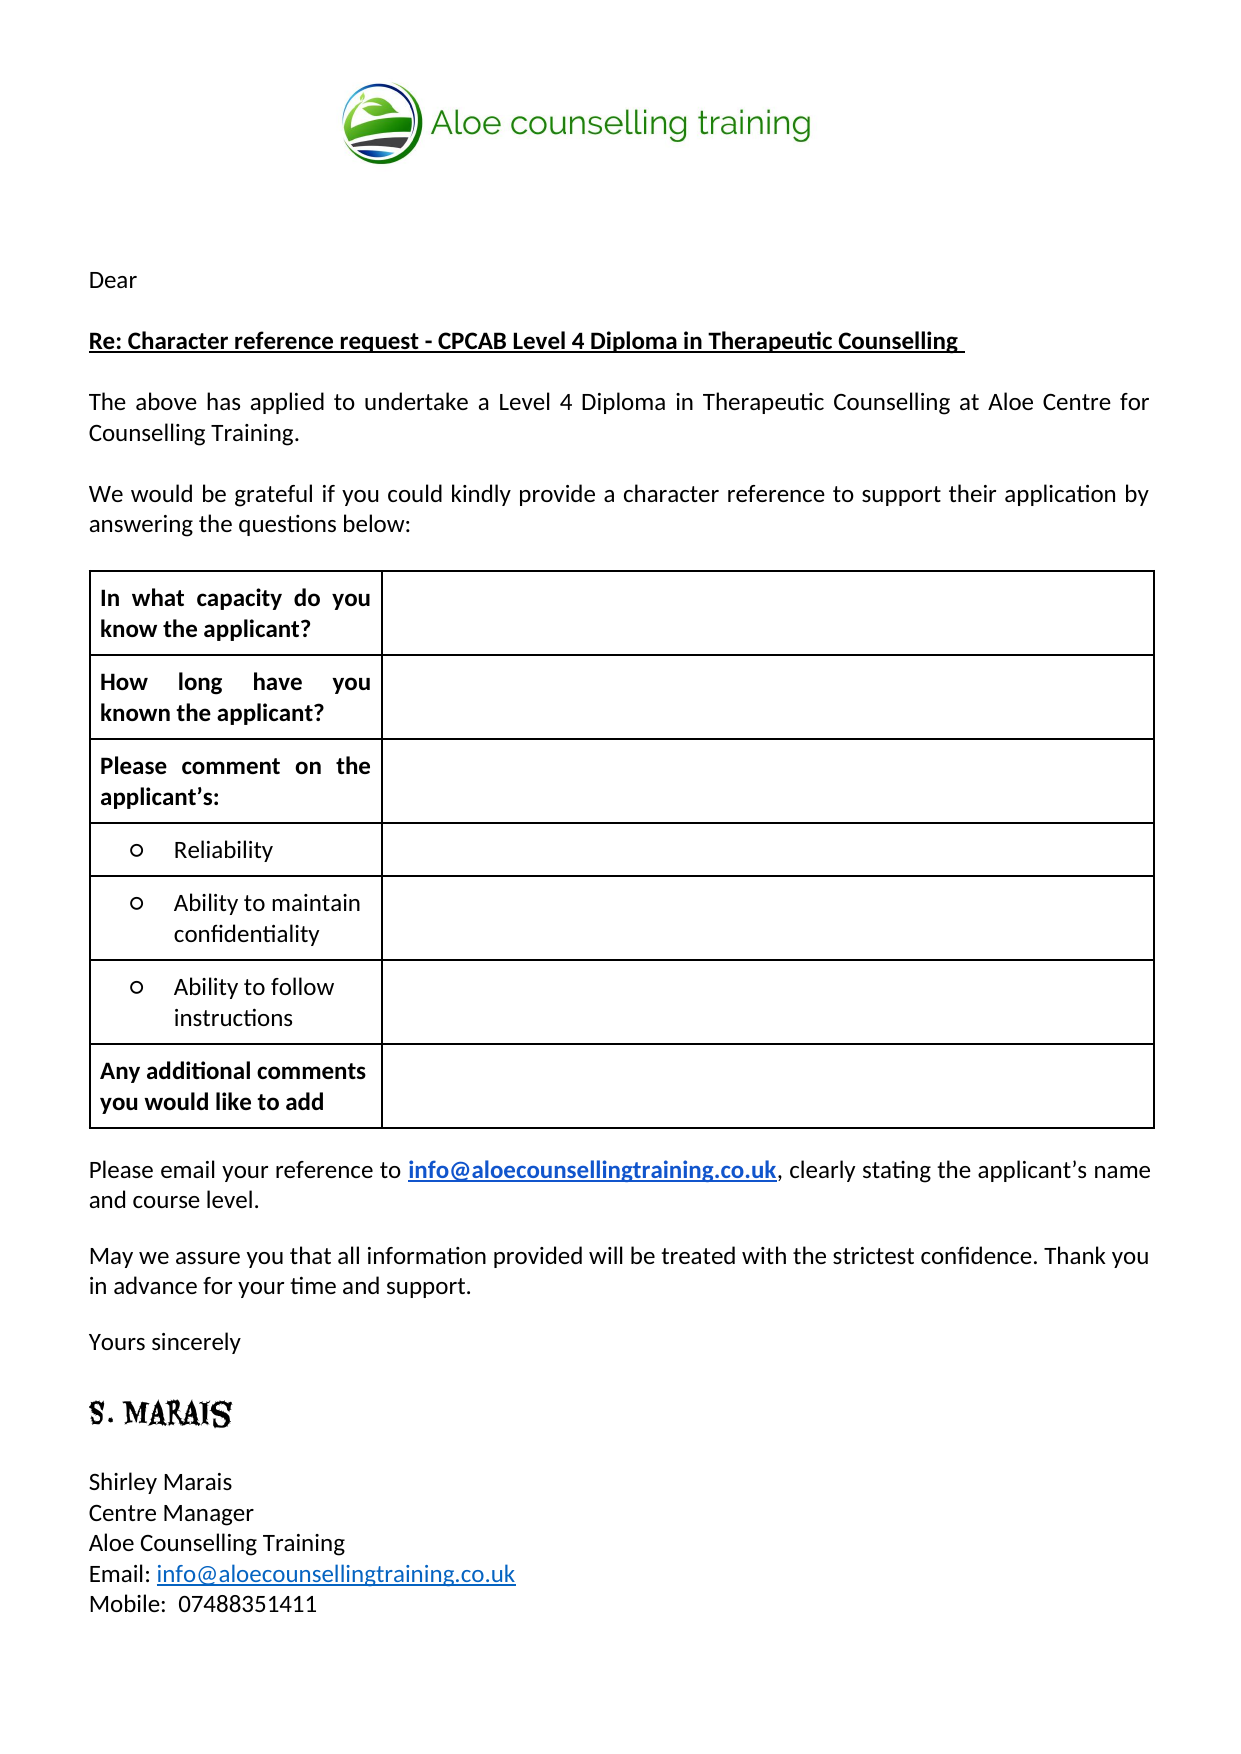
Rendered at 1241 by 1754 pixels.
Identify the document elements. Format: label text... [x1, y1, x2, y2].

text Aloe Counselling Training [88, 1527, 1152, 1558]
text We would be grateful if you could kindly provide a character reference to support their application by answering the questions below: [88, 478, 1152, 539]
text Shirley Marais [88, 1466, 1152, 1497]
text Dear [88, 264, 1152, 295]
table_header In what capacity do you know the applicant? [91, 572, 381, 654]
table_cell [383, 656, 1153, 738]
text Please email your reference to info@aloecounsellingtraining.co.uk, clearly stating the applicant’s name and course level. [88, 1154, 1152, 1215]
text Mobile: 07488351411 [88, 1588, 1152, 1619]
text The above has applied to undertake a Level 4 Diploma in Therapeutic Counselling at Aloe Centre for Counselling Training. [88, 387, 1152, 448]
text May we assure you that all information provided will be treated with the strictest confidence. Thank you in advance for your time and support. [88, 1240, 1152, 1301]
table_cell Ability to maintain confidentiality [91, 877, 381, 959]
text Email: info@aloecounsellingtraining.co.uk [88, 1558, 1152, 1588]
table_cell [383, 961, 1153, 1043]
text Yours sincerely [88, 1326, 1152, 1357]
text S. Marais [88, 1384, 1152, 1439]
text Centre Manager [88, 1497, 1152, 1527]
table_cell Any additional comments you would like to add [91, 1045, 381, 1127]
table_header [383, 572, 1153, 654]
table_cell [383, 824, 1153, 875]
table_cell Ability to follow instructions [91, 961, 381, 1043]
table_cell [383, 740, 1153, 822]
table_cell [383, 1045, 1153, 1127]
picture [328, 75, 912, 172]
text Re: Character reference request - CPCAB Level 4 Diploma in Therapeutic Counselling [88, 326, 1152, 356]
table_cell Reliability [91, 824, 381, 875]
table_cell Please comment on the applicant’s: [91, 740, 381, 822]
table_cell [383, 877, 1153, 959]
table_cell How long have you known the applicant? [91, 656, 381, 738]
